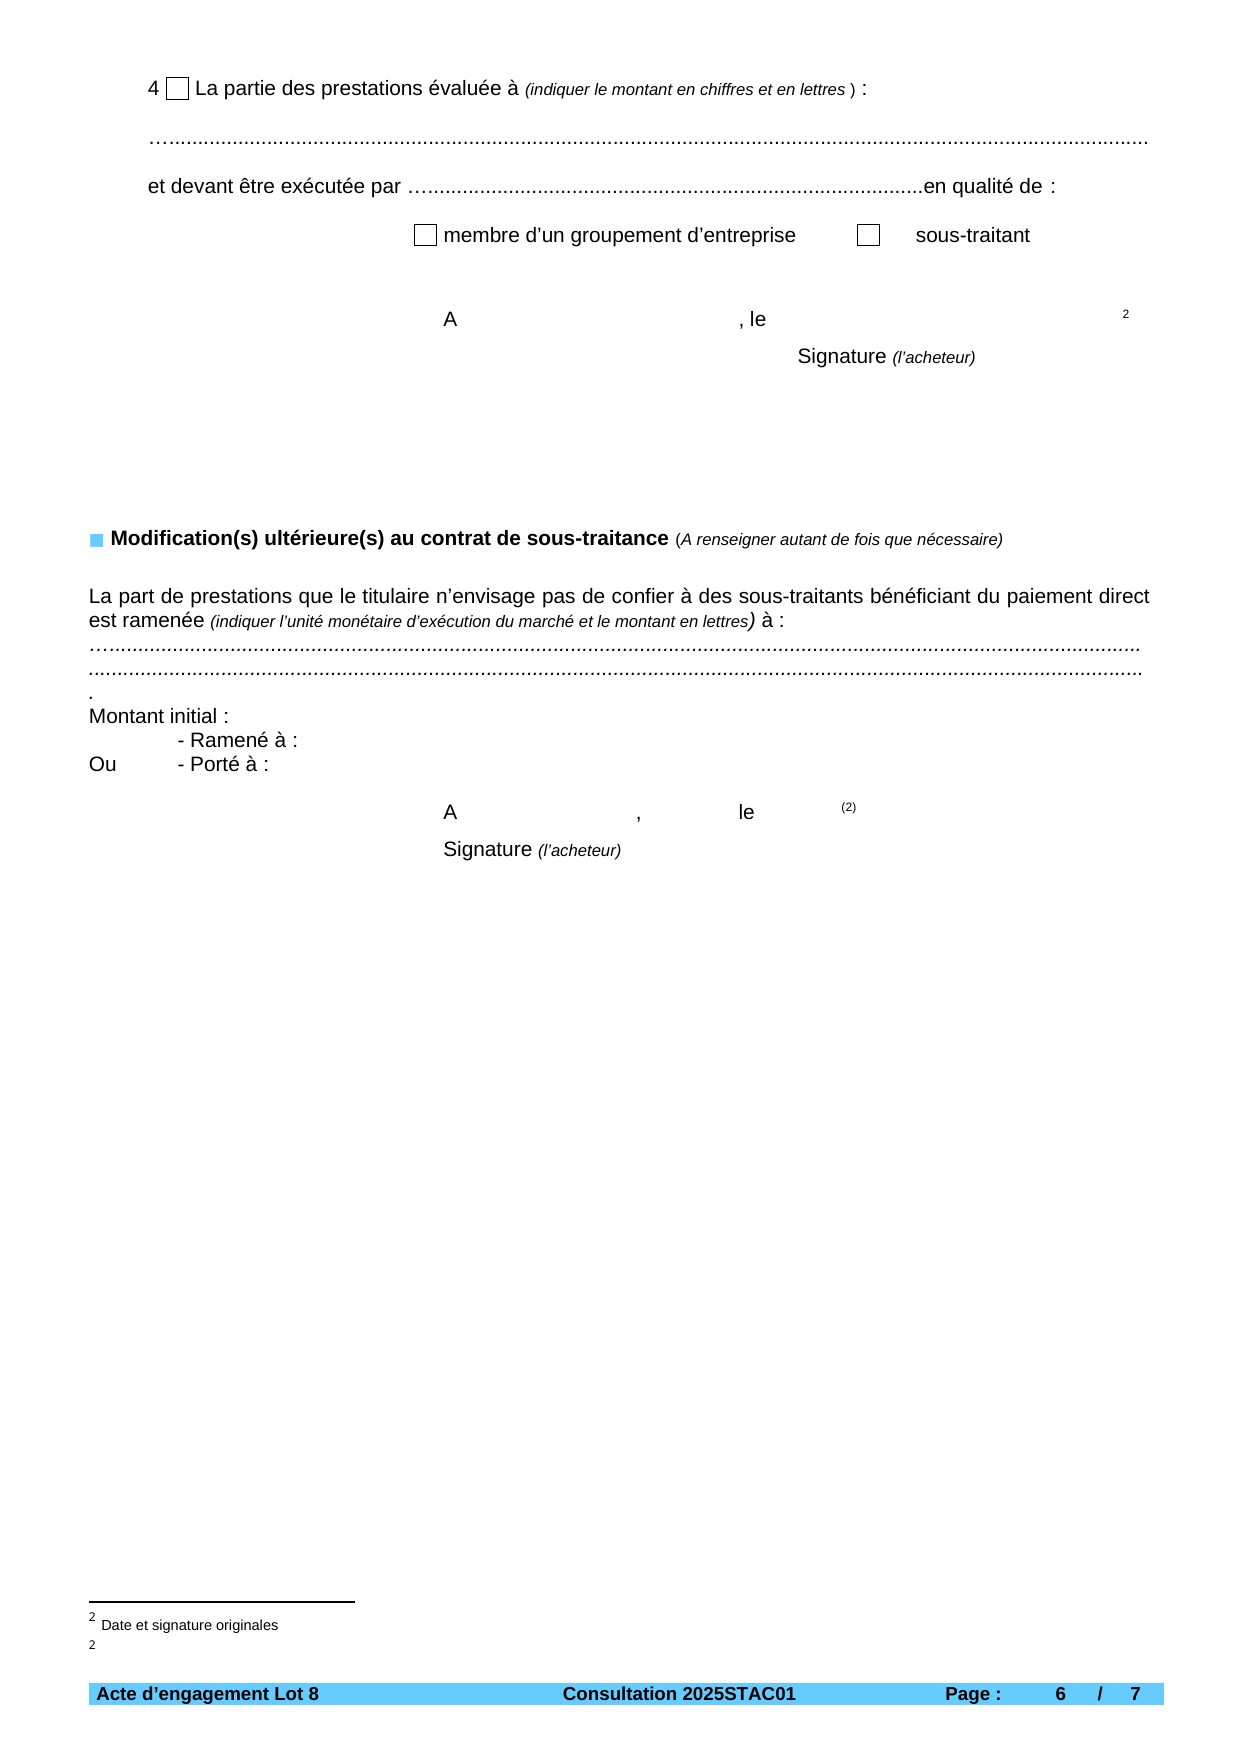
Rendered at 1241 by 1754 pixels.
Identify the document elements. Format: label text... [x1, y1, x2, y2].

text 4 La partie des prestations évaluée à (indiquer le montant en chiffres et en lettres ) : [89, 76, 1152, 100]
text Montant initial : [89, 704, 1152, 728]
text Signature (l’acheteur) [89, 836, 1152, 860]
text La part de prestations que le titulaire n’envisage pas de confier à des sous-traitants bénéficiant du paiement direct est ramenée (indiquer l’unité monétaire d’exécution du marché et le montant en lettres) à : [89, 584, 1152, 632]
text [148, 125, 1152, 149]
text - Ramené à : [89, 728, 1152, 752]
text A , le [89, 307, 1152, 331]
text Ou - Porté à : [89, 752, 1152, 776]
text et devant être exécutée par …......................................................................................en qualité de : [148, 174, 1152, 198]
text Modification(s) ultérieure(s) au contrat de sous-traitance (A renseigner autant de fois que nécessaire) [89, 526, 1152, 553]
text A , le (2) [89, 800, 1152, 824]
text Signature (l’acheteur) [89, 343, 1152, 367]
text …........................................................................................................................................................................................................................................................................................................................................................................... [89, 632, 1152, 704]
text membre d’un groupement d’entreprise sous-traitant [89, 223, 1152, 247]
